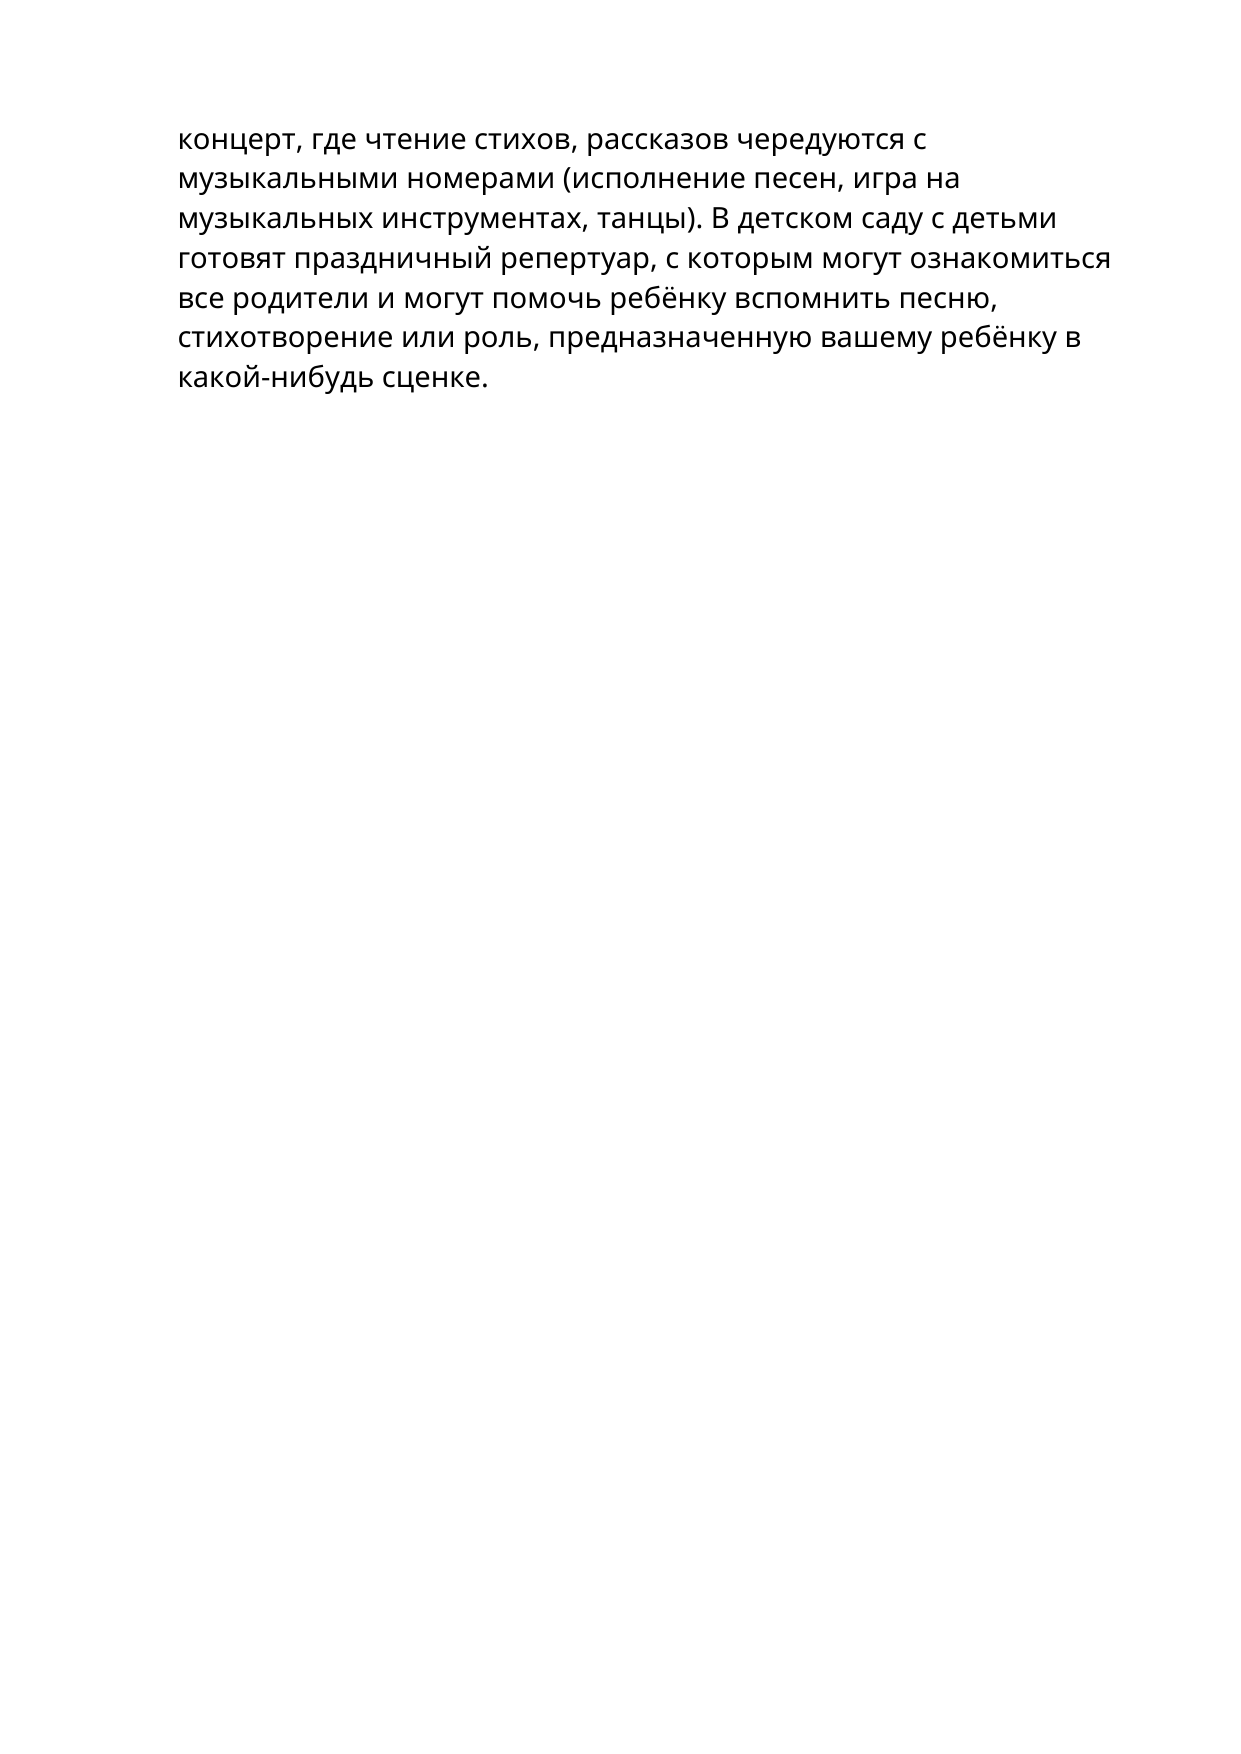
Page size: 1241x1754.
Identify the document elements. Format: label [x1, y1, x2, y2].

text [177, 118, 1152, 396]
